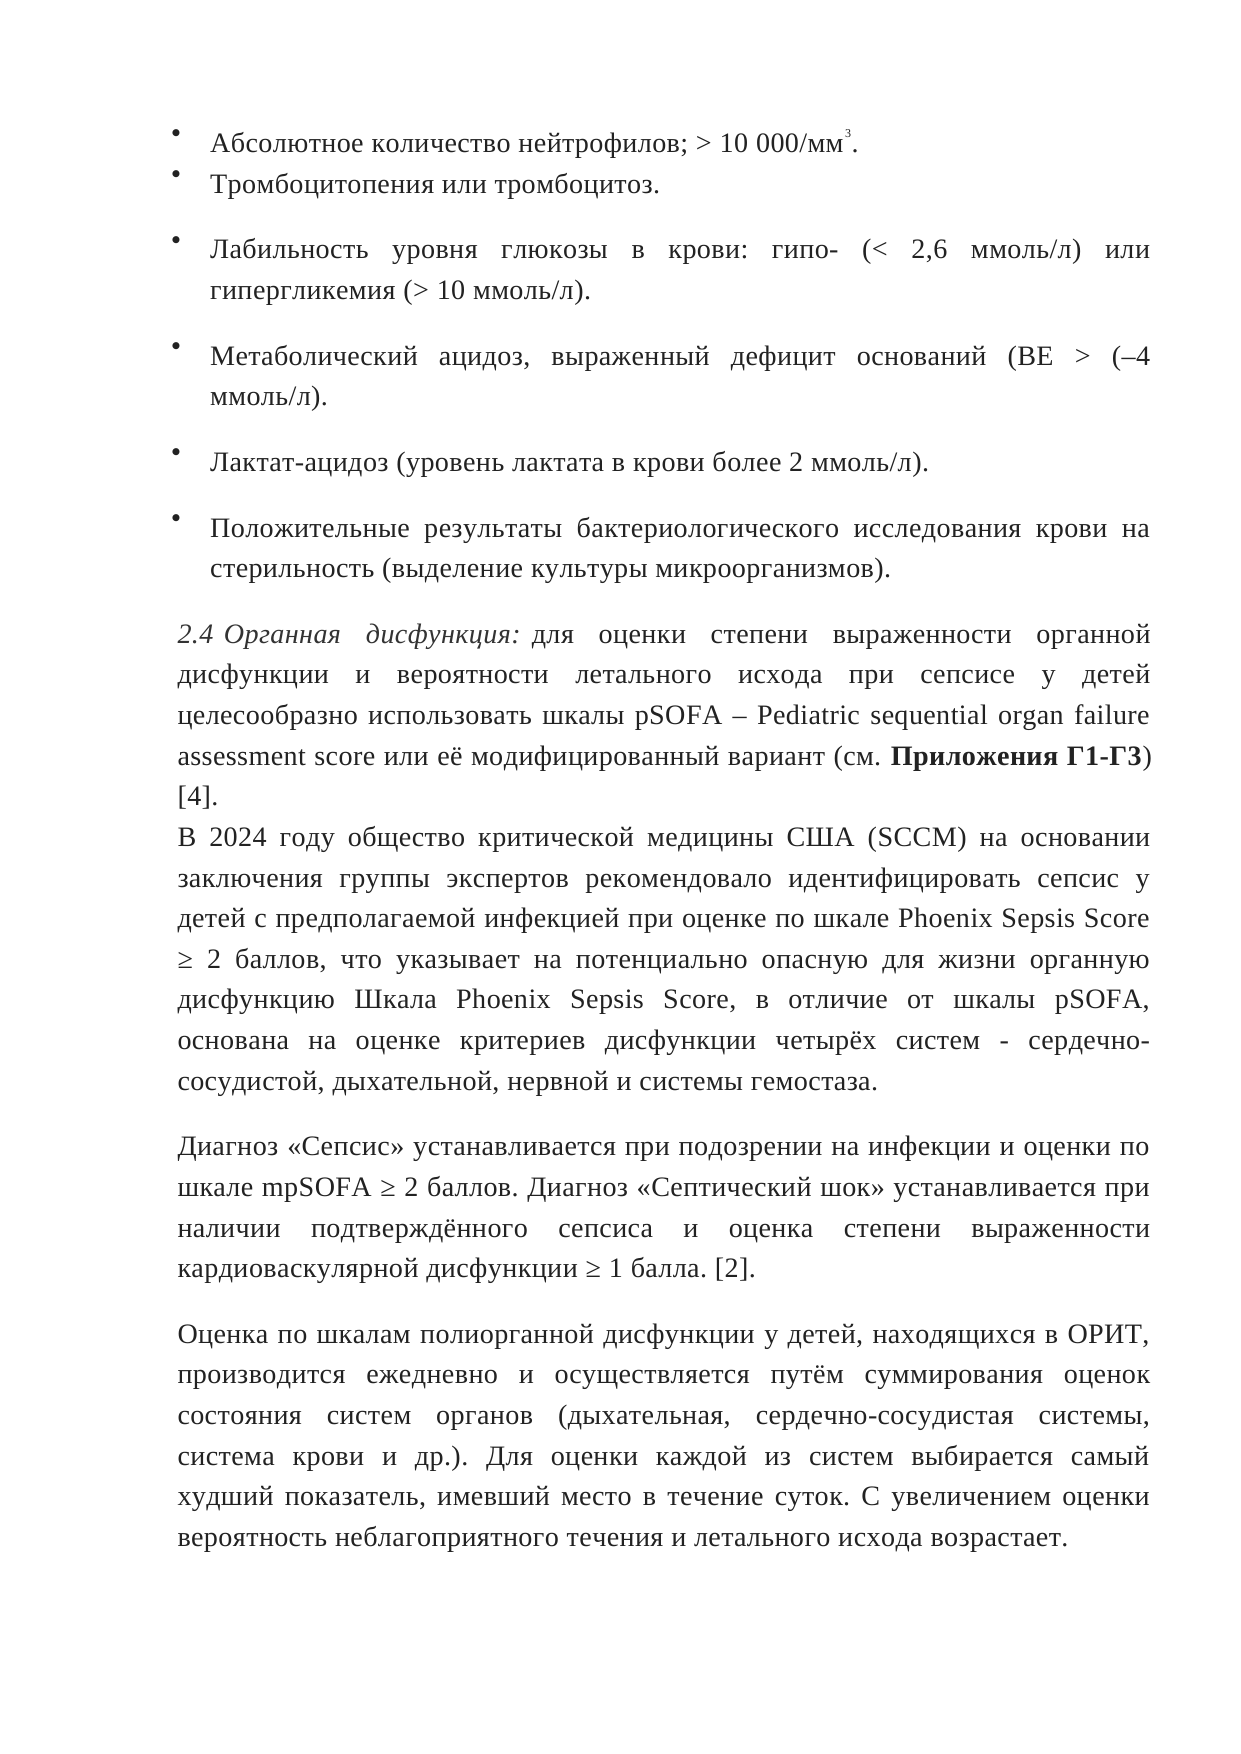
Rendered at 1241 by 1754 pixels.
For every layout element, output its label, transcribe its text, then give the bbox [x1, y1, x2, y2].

text Оценка по шкалам полиорганной дисфункции у детей, находящихся в ОРИТ, производится ежедневно и осуществляется путём суммирования оценок состояния систем органов (дыхательная, сердечно-сосудистая системы, система крови и др.). Для оценки каждой из систем выбирается самый худший показатель, имевший место в течение суток. С увеличением оценки вероятность неблагоприятного течения и летального исхода возрастает. [177, 1309, 1152, 1552]
text 2.4 Органная дисфункция: для оценки степени выраженности органной дисфункции и вероятности летального исхода при сепсисе у детей целесообразно использовать шкалы pSOFA – Pediatric sequential organ failure assessment score или её модифицированный вариант (см. Приложения Г1-Г3) [4]. [177, 609, 1152, 812]
text В 2024 году общество критической медицины США (SCCM) на основании заключения группы экспертов рекомендовало идентифицировать сепсис у детей с предполагаемой инфекцией при оценке по шкале Phoenix Sepsis Score ≥ 2 баллов, что указывает на потенциально опасную для жизни органную дисфункцию Шкала Phoenix Sepsis Score, в отличие от шкалы рSOFA, основана на оценке критериев дисфункции четырёх систем - сердечно-сосудистой, дыхательной, нервной и системы гемостаза. [177, 812, 1152, 1096]
list Лактат-ацидоз (уровень лактата в крови более 2 ммоль/л). [172, 437, 1152, 477]
list Лабильность уровня глюкозы в крови: гипо- (< 2,6 ммоль/л) или гипергликемия (> 10 ммоль/л). [172, 224, 1152, 306]
list Тромбоцитопения или тромбоцитоз. [172, 159, 1152, 199]
text Диагноз «Сепсис» устанавливается при подозрении на инфекции и оценки по шкале mpSOFA ≥ 2 баллов. Диагноз «Септический шок» устанавливается при наличии подтверждённого сепсиса и оценка степени выраженности кардиоваскулярной дисфункции ≥ 1 балла. [2]. [177, 1121, 1152, 1284]
list Абсолютное количество нейтрофилов; > 10 000/мм3. [172, 118, 1152, 159]
list Метаболический ацидоз, выраженный дефицит оснований (BE > (–4 ммоль/л). [172, 331, 1152, 412]
list Положительные результаты бактериологического исследования крови на стерильность (выделение культуры микроорганизмов). [172, 502, 1152, 584]
